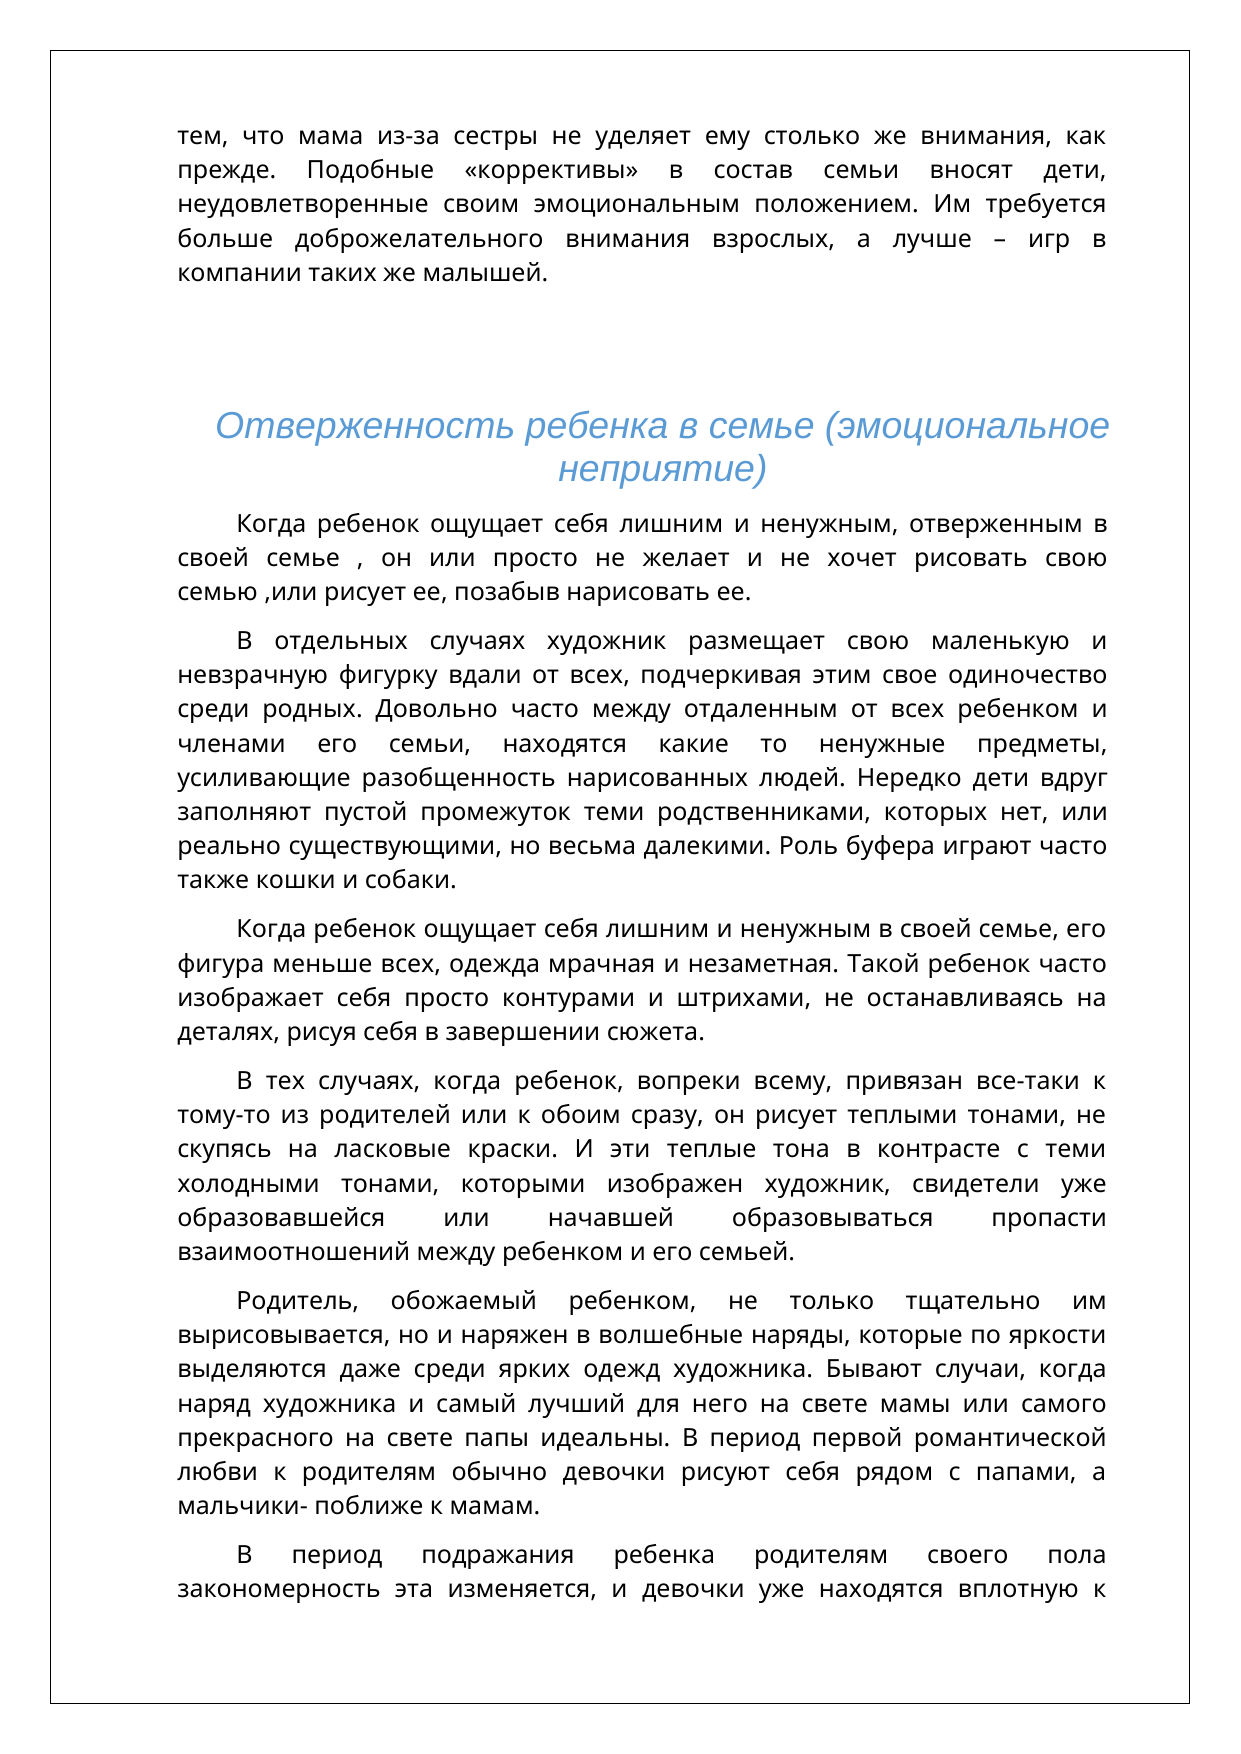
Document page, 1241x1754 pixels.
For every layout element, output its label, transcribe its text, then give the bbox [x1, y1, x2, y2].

text В тех случаях, когда ребенок, вопреки всему, привязан все-таки к тому-то из родителей или к обоим сразу, он рисует теплыми тонами, не скупясь на ласковые краски. И эти теплые тона в контрасте с теми холодными тонами, которыми изображен художник, свидетели уже образовавшейся или начавшей образовываться пропасти взаимоотношений между ребенком и его семьей. [177, 1063, 1108, 1267]
text Отверженность ребенка в семье (эмоциональное неприятие) [177, 403, 1152, 489]
text Когда ребенок ощущает себя лишним и ненужным в своей семье, его фигура меньше всех, одежда мрачная и незаметная. Такой ребенок часто изображает себя просто контурами и штрихами, не останавливаясь на деталях, рисуя себя в завершении сюжета. [177, 911, 1108, 1047]
text Родитель, обожаемый ребенком, не только тщательно им вырисовывается, но и наряжен в волшебные наряды, которые по яркости выделяются даже среди ярких одежд художника. Бывают случаи, когда наряд художника и самый лучший для него на свете мамы или самого прекрасного на свете папы идеальны. В период первой романтической любви к родителям обычно девочки рисуют себя рядом с папами, а мальчики- поближе к мамам. [177, 1283, 1108, 1521]
text Когда ребенок ощущает себя лишним и ненужным, отверженным в своей семье , он или просто не желает и не хочет рисовать свою семью ,или рисует ее, позабыв нарисовать ее. [177, 505, 1108, 607]
text В отдельных случаях художник размещает свою маленькую и невзрачную фигурку вдали от всех, подчеркивая этим свое одиночество среди родных. Довольно часто между отдаленным от всех ребенком и членами его семьи, находятся какие то ненужные предметы, усиливающие разобщенность нарисованных людей. Нередко дети вдруг заполняют пустой промежуток теми родственниками, которых нет, или реально существующими, но весьма далекими. Роль буфера играют часто также кошки и собаки. [177, 623, 1108, 896]
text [177, 1537, 1108, 1605]
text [177, 118, 1108, 288]
